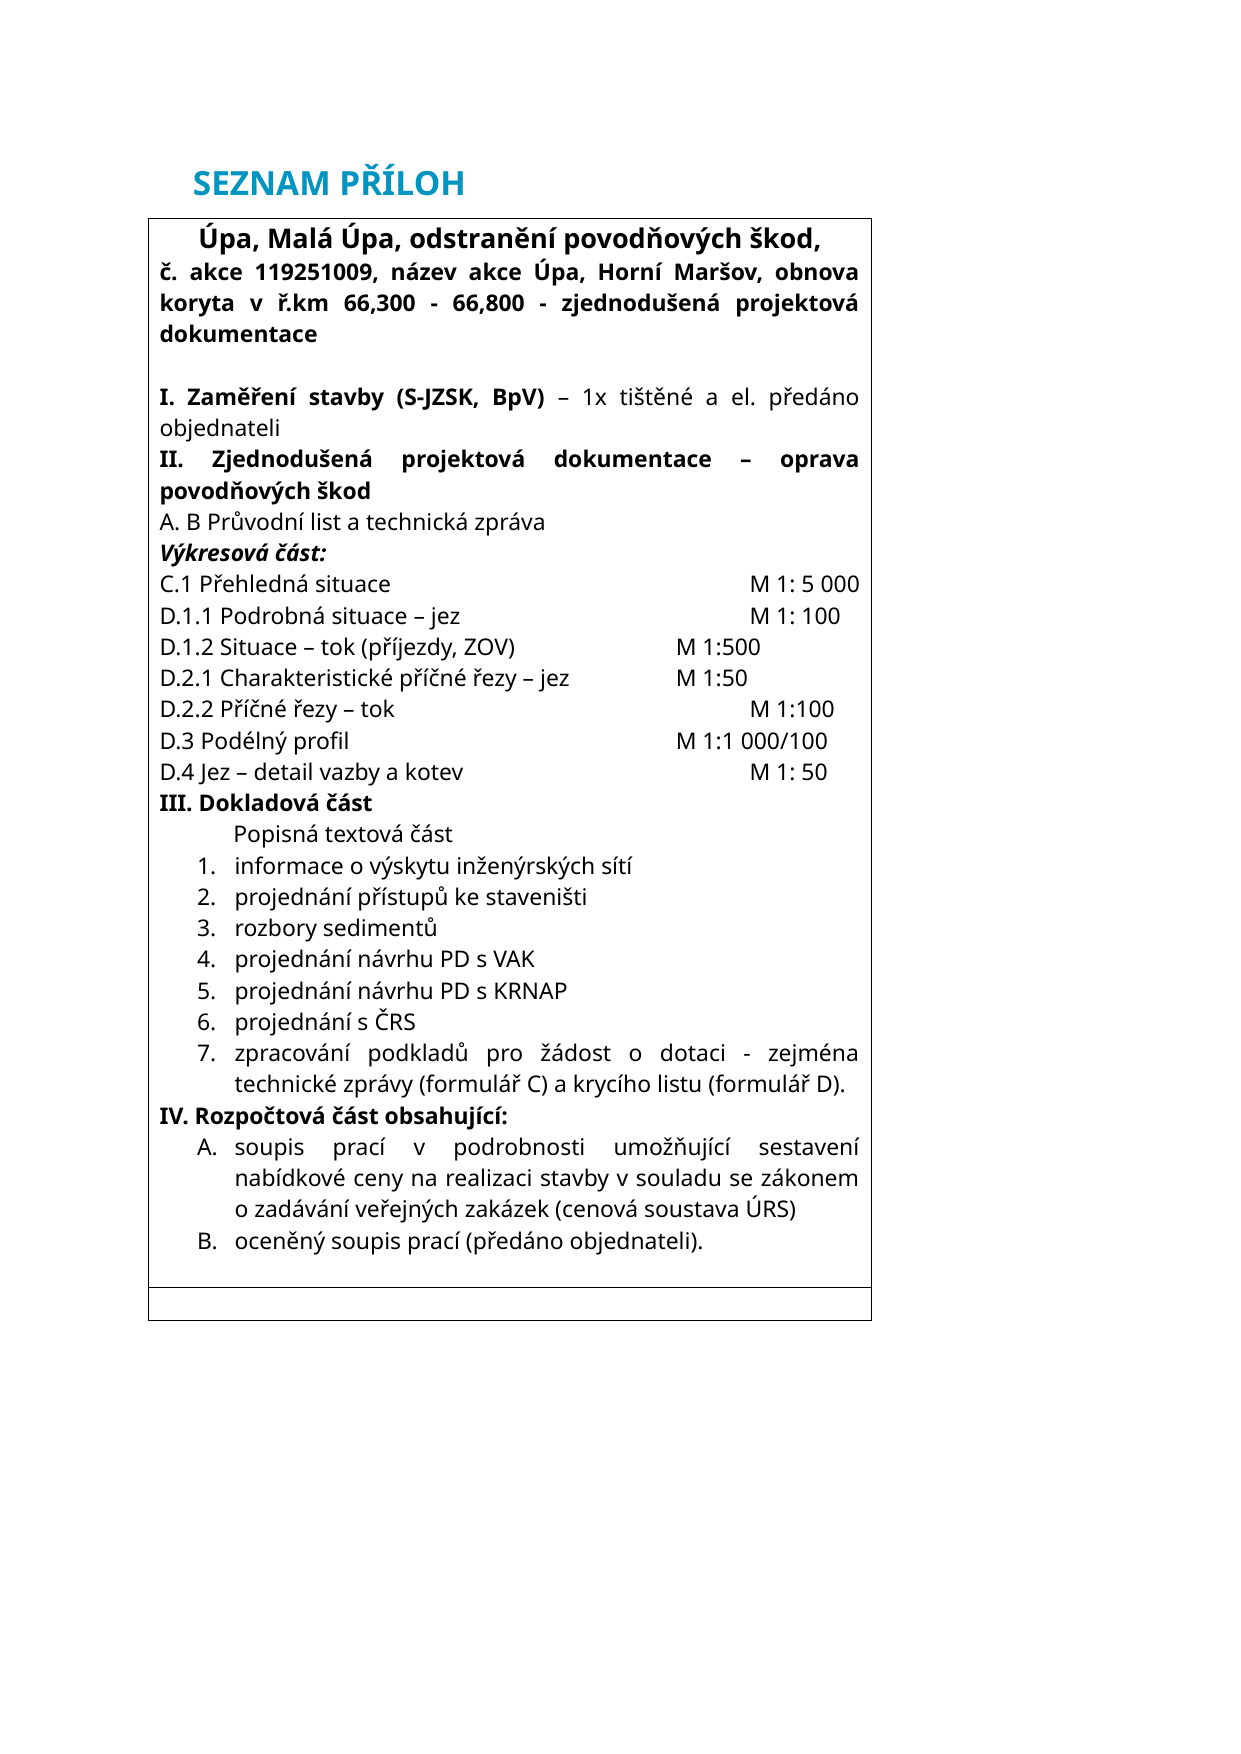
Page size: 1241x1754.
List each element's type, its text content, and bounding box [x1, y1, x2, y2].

table_cell [149, 1288, 871, 1319]
subtitle SEZNAM PŘÍLOH [193, 160, 1141, 206]
table_header Úpa, Malá Úpa, odstranění povodňových škod, č. akce 119251009, název akce Úpa, Horní Maršov, obnova koryta v ř.km 66,300 - 66,800 - zjednodušená projektová dokumentace I. Zaměření stavby (S-JZSK, BpV) – 1x tištěné a el. předáno objednateli II. Zjednodušená projektová dokumentace – oprava povodňových škod A. B Průvodní list a technická zpráva Výkresová část: C.1 Přehledná situace M 1: 5 000 D.1.1 Podrobná situace – jez M 1: 100 D.1.2 Situace – tok (příjezdy, ZOV) M 1:500 D.2.1 Charakteristické příčné řezy – jez M 1:50 D.2.2 Příčné řezy – tok M 1:100 D.3 Podélný profil M 1:1 000/100 D.4 Jez – detail vazby a kotev M 1: 50 III. Dokladová část Popisná textová část informace o výskytu inženýrských sítí projednání přístupů ke staveništi rozbory sedimentů projednání návrhu PD s VAK projednání návrhu PD s KRNAP projednání s ČRS zpracování podkladů pro žádost o dotaci - zejména technické zprávy (formulář C) a krycího listu (formulář D). IV. Rozpočtová část obsahující: soupis prací v podrobnosti umožňující sestavení nabídkové ceny na realizaci stavby v souladu se zákonem o zadávání veřejných zakázek (cenová soustava ÚRS) oceněný soupis prací (předáno objednateli). [149, 219, 871, 1287]
